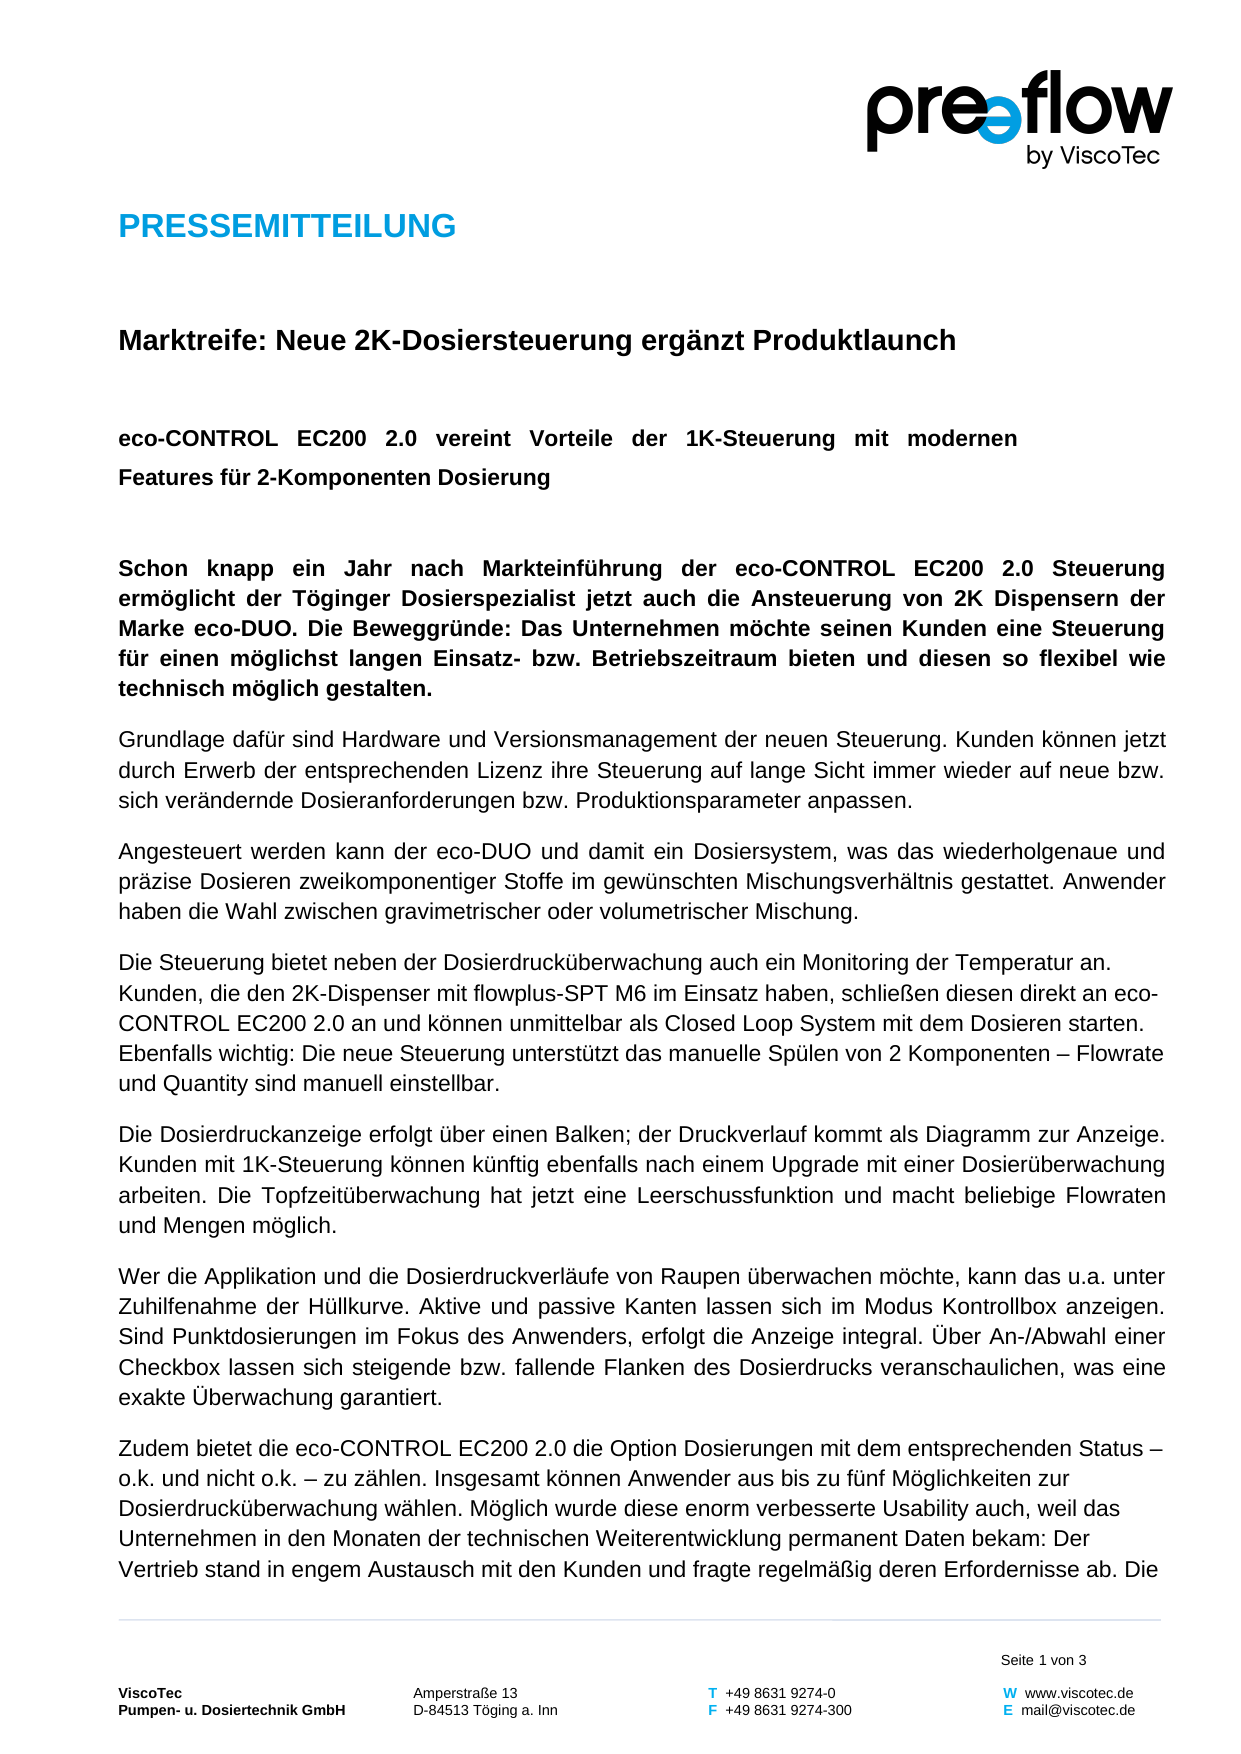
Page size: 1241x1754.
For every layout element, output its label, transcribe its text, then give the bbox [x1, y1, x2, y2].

text Die Dosierdruckanzeige erfolgt über einen Balken; der Druckverlauf kommt als Diagramm zur Anzeige. Kunden mit 1K-Steuerung können künftig ebenfalls nach einem Upgrade mit einer Dosierüberwachung arbeiten. Die Topfzeitüberwachung hat jetzt eine Leerschussfunktion und macht beliebige Flowraten und Mengen möglich. [118, 1121, 1167, 1238]
text Schon knapp ein Jahr nach Markteinführung der eco-CONTROL EC200 2.0 Steuerung ermöglicht der Töginger Dosierspezialist jetzt auch die Ansteuerung von 2K Dispensern der Marke eco-DUO. Die Beweggründe: Das Unternehmen möchte seinen Kunden eine Steuerung für einen möglichst langen Einsatz- bzw. Betriebszeitraum bieten und diesen so flexibel wie technisch möglich gestalten. [118, 554, 1167, 702]
subtitle eco-CONTROL EC200 2.0 vereint Vorteile der 1K-Steuerung mit modernen Features für 2-Komponenten Dosierung [118, 424, 1019, 490]
text Die Steuerung bietet neben der Dosierdrucküberwachung auch ein Monitoring der Temperatur an. Kunden, die den 2K-Dispenser mit flowplus-SPT M6 im Einsatz haben, schließen diesen direkt an eco-CONTROL EC200 2.0 an und können unmittelbar als Closed Loop System mit dem Dosieren starten. Ebenfalls wichtig: Die neue Steuerung unterstützt das manuelle Spülen von 2 Komponenten – Flowrate und Quantity sind manuell einstellbar. [118, 949, 1167, 1096]
text Grundlage dafür sind Hardware und Versionsmanagement der neuen Steuerung. Kunden können jetzt durch Erwerb der entsprechenden Lizenz ihre Steuerung auf lange Sicht immer wieder auf neue bzw. sich verändernde Dosieranforderungen bzw. Produktionsparameter anpassen. [118, 726, 1167, 813]
subtitle Marktreife: Neue 2K-Dosiersteuerung ergänzt Produktlaunch [118, 323, 1019, 357]
picture [867, 70, 1173, 169]
text Angesteuert werden kann der eco-DUO und damit ein Dosiersystem, was das wiederholgenaue und präzise Dosieren zweikomponentiger Stoffe im gewünschten Mischungsverhältnis gestattet. Anwender haben die Wahl zwischen gravimetrischer oder volumetrischer Mischung. [118, 838, 1167, 924]
text Wer die Applikation und die Dosierdruckverläufe von Raupen überwachen möchte, kann das u.a. unter Zuhilfenahme der Hüllkurve. Aktive und passive Kanten lassen sich im Modus Kontrollbox anzeigen. Sind Punktdosierungen im Fokus des Anwenders, erfolgt die Anzeige integral. Über An-/Abwahl einer Checkbox lassen sich steigende bzw. fallende Flanken des Dosierdrucks veranschaulichen, was eine exakte Überwachung garantiert. [118, 1263, 1167, 1410]
